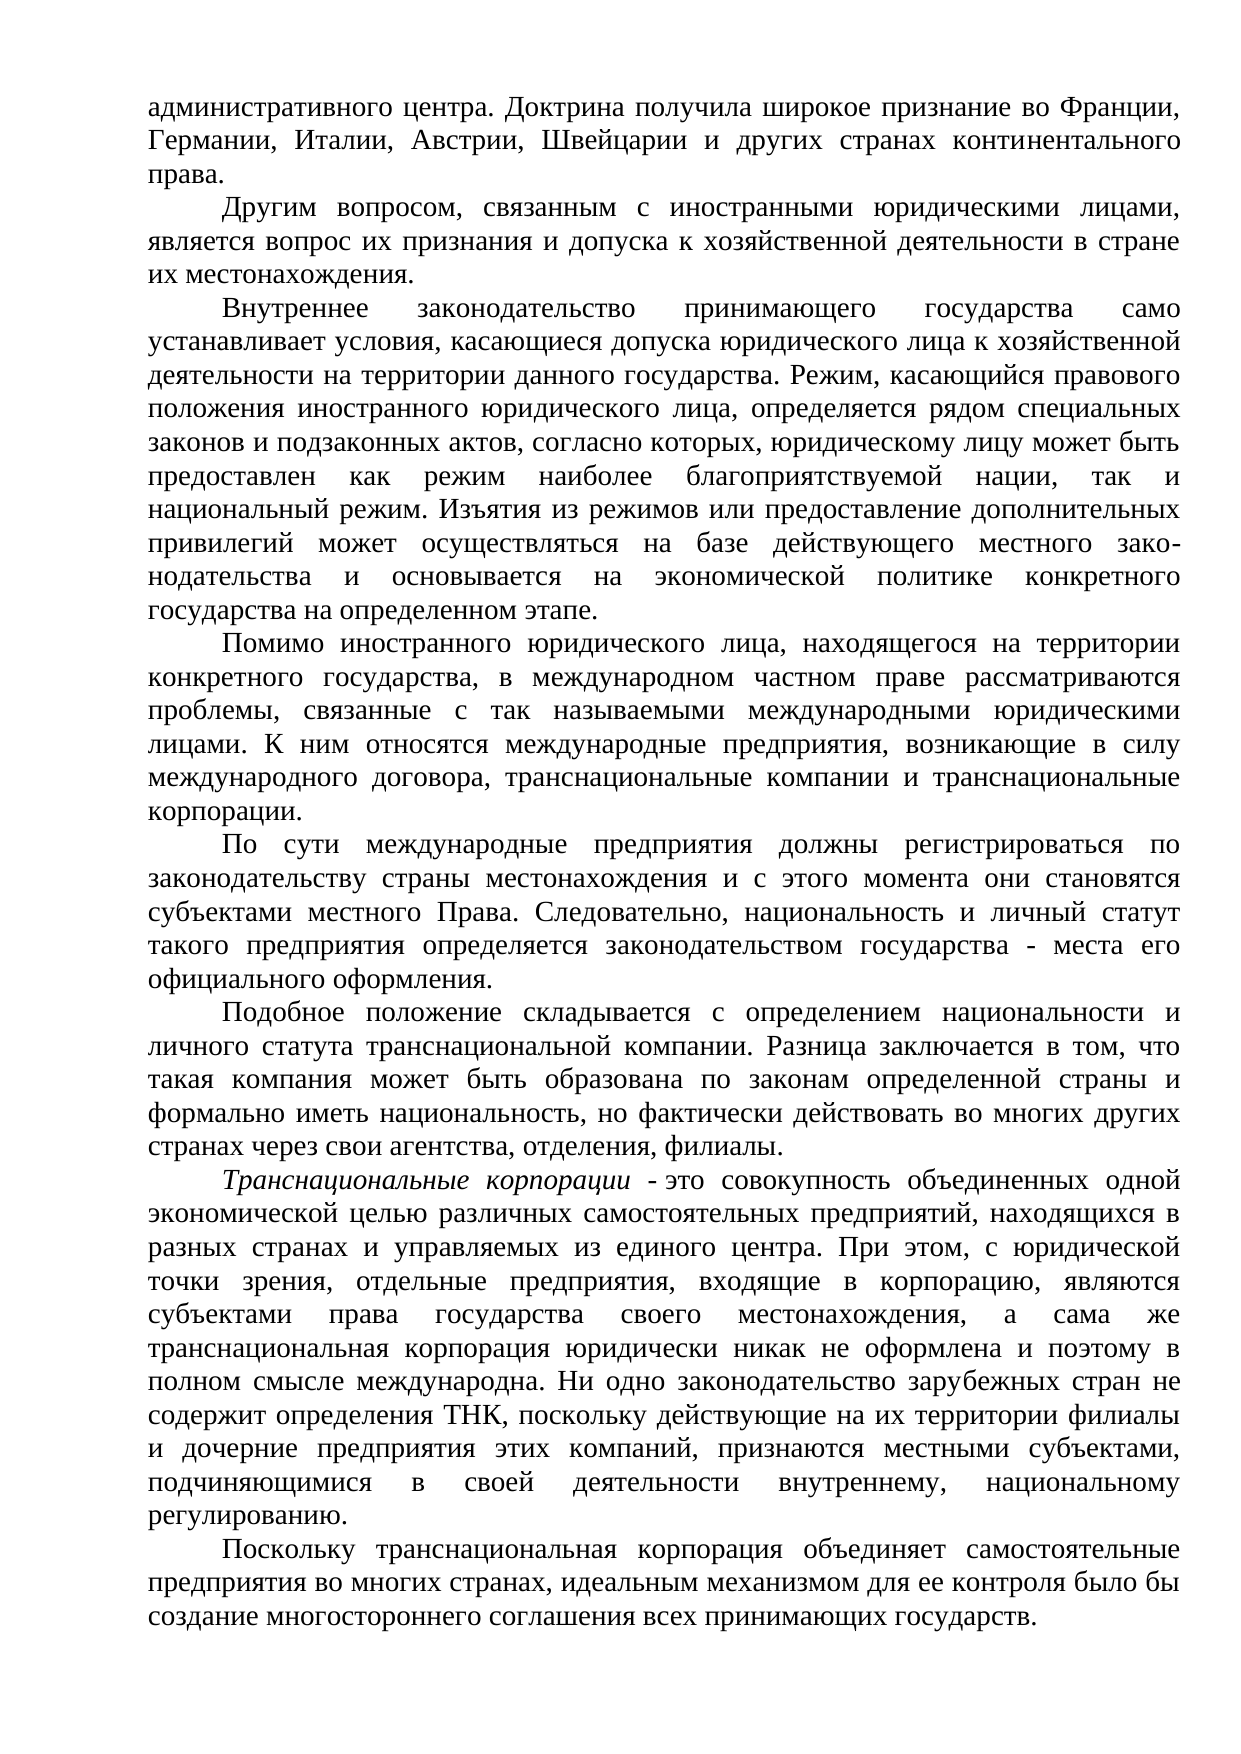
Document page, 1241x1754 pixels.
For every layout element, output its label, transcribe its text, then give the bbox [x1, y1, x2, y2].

text Помимо иностранного юридического лица, находящегося на территории конкретного государства, в международном частном праве рассматриваются проблемы, связанные с так называемыми международными юридическими лицами. К ним относятся международные предприятия, возникающие в силу международного договора, транснациональные компании и транснациональные корпорации. [148, 625, 1181, 827]
text Внутреннее законодательство принимающего государства само устанавливает условия, касающиеся допуска юридического лица к хозяйственной деятельности на территории данного государства. Режим, касающийся правового положения иностранного юридического лица, определяется рядом специальных законов и подзаконных актов, согласно которых, юридическому лицу может быть предоставлен как режим наиболее благоприятствуемой нации, так и национальный режим. Изъятия из режимов или предоставление дополнительных привилегий может осуществляться на базе действующего местного законодательства и основывается на экономической политике конкретного государства на определенном этапе. [148, 290, 1181, 625]
text Транснациональные корпорации - это совокупность объединенных одной экономической целью различных самостоятельных предприятий, находящихся в разных странах и управляемых из единого центра. При этом, с юридической точки зрения, отдельные предприятия, входящие в корпорацию, являются субъектами права государства своего местонахождения, а сама же транснациональная корпорация юридически никак не оформлена и поэтому в полном смысле международна. Ни одно законодательство зарубежных стран не содержит определения ТНК, поскольку действующие на их территории филиалы и дочерние предприятия этих компаний, признаются местными субъектами, подчиняющимися в своей деятельности внутреннему, национальному регулированию. [148, 1162, 1181, 1531]
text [148, 89, 1181, 189]
text Другим вопросом, связанным с иностранными юридическими лицами, является вопрос их признания и допуска к хозяйственной деятельности в стране их местонахождения. [148, 189, 1181, 290]
text Подобное положение складывается с определением национальности и личного статута транснациональной компании. Разница заключается в том, что такая компания может быть образована по законам определенной страны и формально иметь национальность, но фактически действовать во многих других странах через свои агентства, отделения, филиалы. [148, 994, 1181, 1162]
text По сути международные предприятия должны регистрироваться по законодательству страны местонахождения и с этого момента они становятся субъектами местного Права. Следовательно, национальность и личный статут такого предприятия определяется законодательством государства - места его официального оформления. [148, 827, 1181, 994]
text Поскольку транснациональная корпорация объединяет самостоятельные предприятия во многих странах, идеальным механизмом для ее контроля было бы создание многостороннего соглашения всех принимающих государств. [148, 1531, 1181, 1632]
